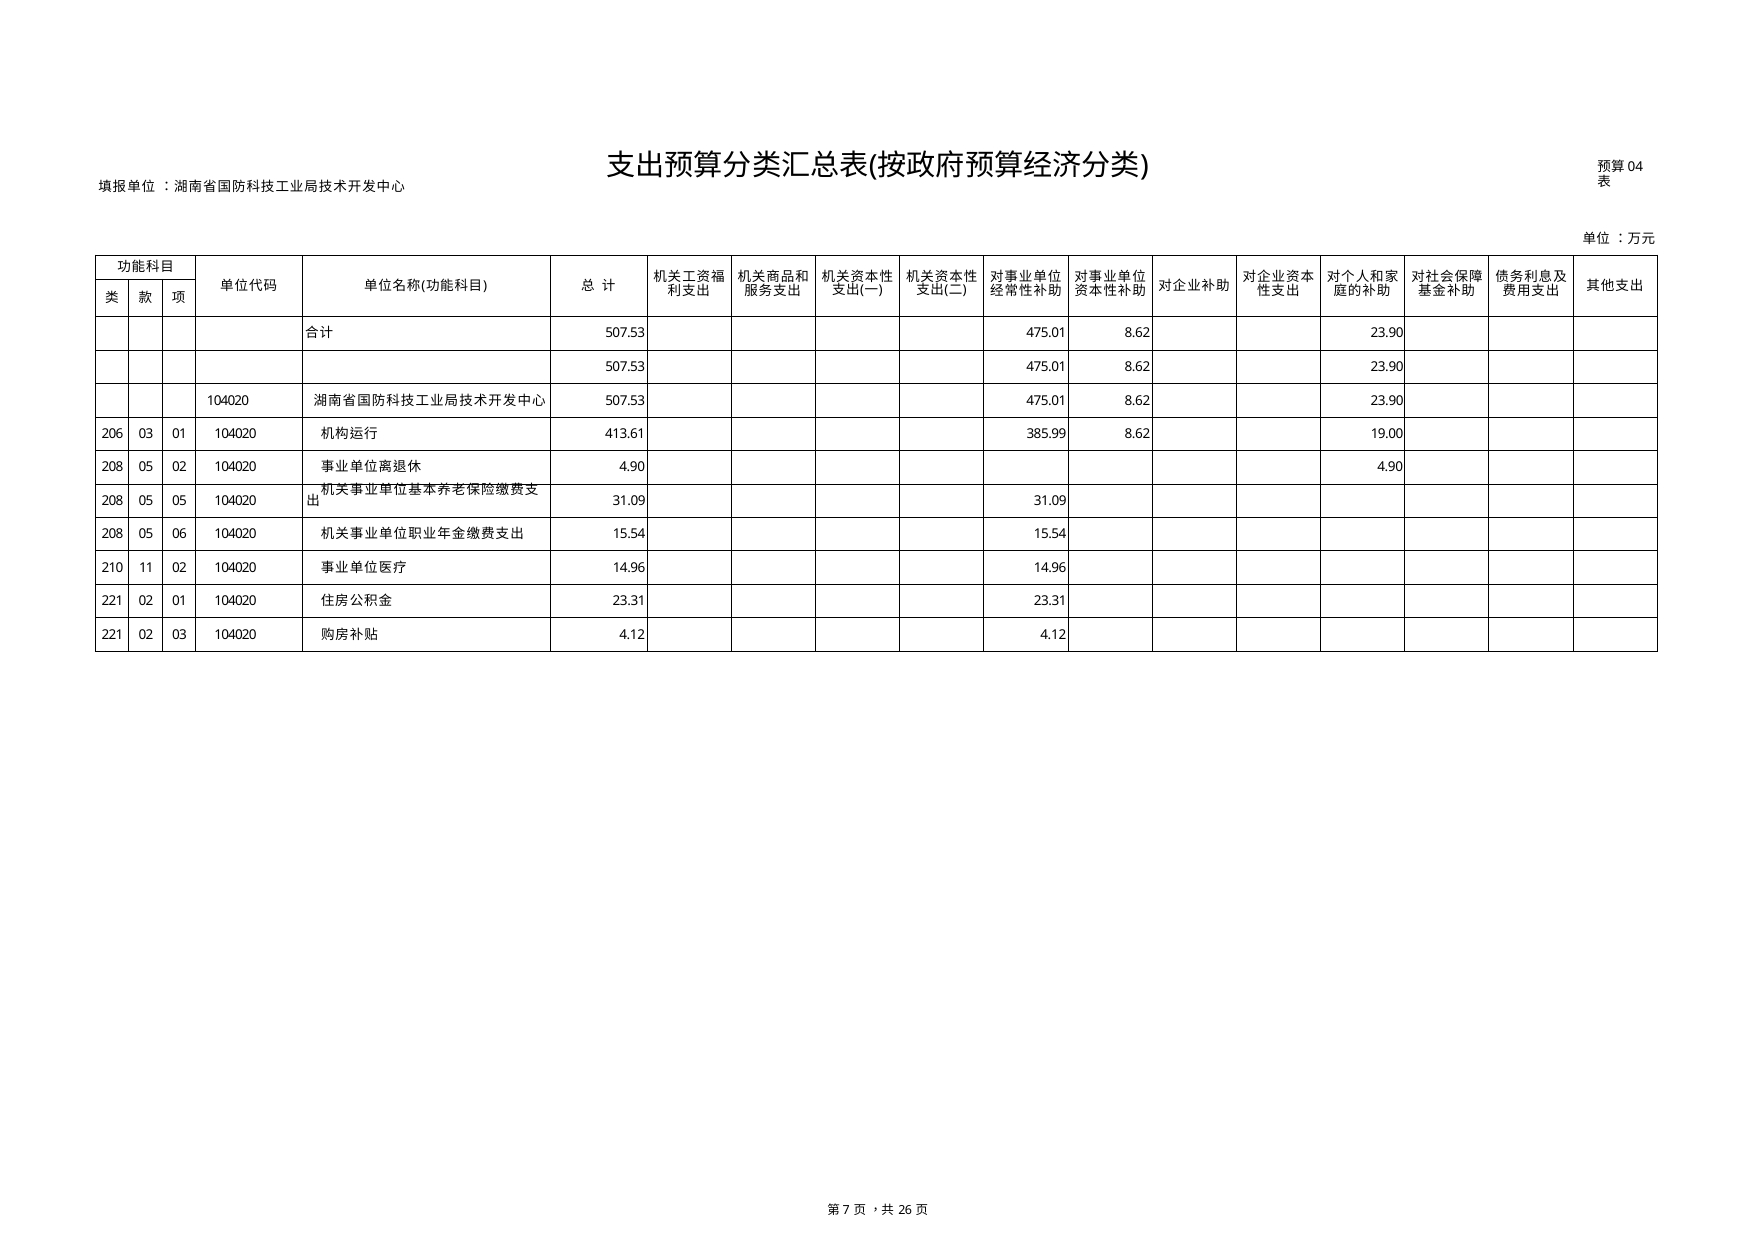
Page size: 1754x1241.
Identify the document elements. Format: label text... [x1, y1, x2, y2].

table_cell [1153, 351, 1236, 383]
table_cell 475.01 [984, 317, 1068, 350]
table_cell 02 [129, 585, 162, 617]
table_cell 31.09 [984, 485, 1068, 517]
table_cell [1153, 585, 1236, 617]
table_cell [303, 351, 550, 383]
table_cell [816, 485, 899, 517]
text 预算04表 [1597, 158, 1658, 191]
table_cell [1237, 317, 1320, 350]
table_cell [816, 451, 899, 483]
table_cell [163, 317, 195, 350]
table_cell [1405, 317, 1488, 350]
table_cell [900, 585, 983, 617]
table_cell [900, 384, 983, 417]
table_cell [732, 418, 815, 450]
table_cell [1489, 551, 1573, 584]
table_cell [1069, 585, 1152, 617]
table_cell 104020 [196, 418, 302, 450]
table_cell [900, 317, 983, 350]
table_cell [900, 551, 983, 584]
table_cell 4.90 [551, 451, 647, 483]
table_header 对个人和家 庭的补助 [1321, 256, 1404, 316]
table_cell [984, 451, 1068, 483]
table_cell [1405, 485, 1488, 517]
table_cell [1237, 351, 1320, 383]
table_cell [816, 351, 899, 383]
table_cell [1069, 618, 1152, 651]
table_cell 23.31 [551, 585, 647, 617]
table_header 其他支出 [1574, 256, 1657, 316]
table_header 机关工资福 利支出 [648, 256, 731, 316]
table_cell [648, 518, 731, 550]
table_cell 31.09 [551, 485, 647, 517]
table_cell [900, 451, 983, 483]
table_cell [1237, 451, 1320, 483]
table_cell 8.62 [1069, 351, 1152, 383]
table_cell [900, 351, 983, 383]
text 支出预算分类汇总表(按政府预算经济分类) [606, 150, 1572, 182]
table_cell [129, 317, 162, 350]
table_cell [1405, 418, 1488, 450]
table_cell 221 [96, 585, 128, 617]
table_cell [1321, 485, 1404, 517]
table_cell [1321, 585, 1404, 617]
table_cell 03 [129, 418, 162, 450]
table_cell [1237, 384, 1320, 417]
table_cell [1489, 317, 1573, 350]
table_cell [1153, 317, 1236, 350]
table_cell 208 [96, 451, 128, 483]
table_cell [1489, 351, 1573, 383]
table_cell 4.12 [551, 618, 647, 651]
table_cell [1574, 451, 1657, 483]
table_cell [1489, 518, 1573, 550]
table_cell [900, 518, 983, 550]
table_cell 机关事业单位基本养老保险缴费支 出 [303, 485, 550, 517]
table_cell 23.90 [1321, 351, 1404, 383]
table_cell [816, 518, 899, 550]
table_cell [1153, 418, 1236, 450]
table_cell [732, 551, 815, 584]
table_header 对企业补助 [1153, 256, 1236, 316]
table_cell 507.53 [551, 384, 647, 417]
table_cell [732, 485, 815, 517]
table_cell [1574, 518, 1657, 550]
table_header 对社会保障 基金补助 [1405, 256, 1488, 316]
table_cell 385.99 [984, 418, 1068, 450]
table_cell [1321, 518, 1404, 550]
table_cell 事业单位离退休 [303, 451, 550, 483]
table_cell [163, 384, 195, 417]
table_cell [1574, 551, 1657, 584]
table_cell [816, 418, 899, 450]
table_cell [1574, 618, 1657, 651]
table_cell [1405, 451, 1488, 483]
table_cell [1153, 384, 1236, 417]
table_cell 104020 [196, 485, 302, 517]
table_cell [1405, 351, 1488, 383]
table_cell 8.62 [1069, 418, 1152, 450]
table_cell [732, 351, 815, 383]
table_cell [1321, 618, 1404, 651]
table_cell [816, 585, 899, 617]
table_cell [1237, 585, 1320, 617]
table_cell 事业单位医疗 [303, 551, 550, 584]
table_cell [1069, 485, 1152, 517]
table_cell [1574, 351, 1657, 383]
table_cell 208 [96, 485, 128, 517]
table_cell 14.96 [551, 551, 647, 584]
table_cell [1237, 518, 1320, 550]
table_cell 8.62 [1069, 317, 1152, 350]
table_cell 住房公积金 [303, 585, 550, 617]
table_cell 23.31 [984, 585, 1068, 617]
table_cell 4.90 [1321, 451, 1404, 483]
table_cell 104020 [196, 551, 302, 584]
table_cell 05 [163, 485, 195, 517]
table_cell [1153, 485, 1236, 517]
table_cell 02 [129, 618, 162, 651]
table_cell 475.01 [984, 351, 1068, 383]
table_cell [1237, 551, 1320, 584]
table_cell [129, 384, 162, 417]
table_cell [1405, 618, 1488, 651]
table_cell [648, 317, 731, 350]
table_cell [1574, 585, 1657, 617]
table_cell [96, 351, 128, 383]
table_cell 01 [163, 418, 195, 450]
table_cell [732, 317, 815, 350]
table_cell [1069, 518, 1152, 550]
table_cell [1489, 485, 1573, 517]
table_cell 项 [163, 280, 195, 316]
table_cell [163, 351, 195, 383]
table_cell 05 [129, 485, 162, 517]
table_cell [1405, 384, 1488, 417]
table_cell [816, 618, 899, 651]
table_cell [648, 551, 731, 584]
table_cell [648, 485, 731, 517]
table_header 债务利息及 费用支出 [1489, 256, 1573, 316]
table_cell [96, 384, 128, 417]
table_cell [648, 384, 731, 417]
table_cell [1153, 451, 1236, 483]
table_cell [129, 351, 162, 383]
table_header 对事业单位 资本性补助 [1069, 256, 1152, 316]
table_cell 104020 [196, 451, 302, 483]
table_cell 05 [129, 451, 162, 483]
table_cell 02 [163, 551, 195, 584]
table_cell 23.90 [1321, 384, 1404, 417]
table_cell 104020 [196, 618, 302, 651]
table_cell 01 [163, 585, 195, 617]
table_cell 413.61 [551, 418, 647, 450]
table_cell 23.90 [1321, 317, 1404, 350]
table_header 机关商品和 服务支出 [732, 256, 815, 316]
table_cell [1489, 585, 1573, 617]
table_cell 104020 [196, 518, 302, 550]
table_cell 208 [96, 518, 128, 550]
table_cell [648, 451, 731, 483]
table_cell [1489, 418, 1573, 450]
table_cell [1574, 485, 1657, 517]
table_cell [732, 618, 815, 651]
table_cell [732, 384, 815, 417]
table_header 单位名称(功能科目) [303, 256, 550, 316]
table_cell 类 [96, 280, 128, 316]
table_cell 购房补贴 [303, 618, 550, 651]
table_cell [900, 418, 983, 450]
table_cell 03 [163, 618, 195, 651]
table_cell [1489, 384, 1573, 417]
table_cell 507.53 [551, 351, 647, 383]
table_cell [648, 351, 731, 383]
table_cell [1153, 618, 1236, 651]
table_cell [648, 618, 731, 651]
table_cell 507.53 [551, 317, 647, 350]
table_cell 湖南省国防科技工业局技术开发中心 [303, 384, 550, 417]
table_header 机关资本性 支出(一) [816, 256, 899, 316]
table_header 单位代码 [196, 256, 302, 316]
table_cell [1489, 618, 1573, 651]
table_cell 机构运行 [303, 418, 550, 450]
table_cell [816, 551, 899, 584]
table_cell [816, 384, 899, 417]
table_cell 06 [163, 518, 195, 550]
table_cell 206 [96, 418, 128, 450]
table_cell 合计 [303, 317, 550, 350]
table_cell 02 [163, 451, 195, 483]
table_cell 14.96 [984, 551, 1068, 584]
table_header 总 计 [551, 256, 647, 316]
table_cell [196, 317, 302, 350]
table_cell [732, 585, 815, 617]
table_cell [1237, 418, 1320, 450]
table_header 功能科目 [96, 256, 195, 279]
table_cell 15.54 [984, 518, 1068, 550]
table_cell [648, 585, 731, 617]
table_cell [1153, 551, 1236, 584]
table_cell [816, 317, 899, 350]
table_cell 15.54 [551, 518, 647, 550]
table_cell 475.01 [984, 384, 1068, 417]
table_cell [1153, 518, 1236, 550]
table_cell [1489, 451, 1573, 483]
table_cell [1574, 384, 1657, 417]
table_cell [1237, 485, 1320, 517]
table_cell 机关事业单位职业年金缴费支出 [303, 518, 550, 550]
table_header 对企业资本 性支出 [1237, 256, 1320, 316]
table_cell 19.00 [1321, 418, 1404, 450]
table_cell [732, 451, 815, 483]
table_header 对事业单位 经常性补助 [984, 256, 1068, 316]
table_cell [1405, 585, 1488, 617]
table_cell [1069, 551, 1152, 584]
table_cell 221 [96, 618, 128, 651]
table_cell [1405, 551, 1488, 584]
table_cell [1405, 518, 1488, 550]
table_cell [1069, 451, 1152, 483]
table_header 机关资本性 支出(二) [900, 256, 983, 316]
table_cell [648, 418, 731, 450]
table_cell 8.62 [1069, 384, 1152, 417]
table_cell [1321, 551, 1404, 584]
table_cell 210 [96, 551, 128, 584]
table_cell [732, 518, 815, 550]
table_cell [196, 351, 302, 383]
table_cell 104020 [196, 585, 302, 617]
table_cell 4.12 [984, 618, 1068, 651]
table_cell [1574, 317, 1657, 350]
text 单位 ：万元 [1582, 234, 1658, 247]
table_cell 款 [129, 280, 162, 316]
table_cell 11 [129, 551, 162, 584]
table_cell [900, 618, 983, 651]
table_cell [96, 317, 128, 350]
table_cell [1574, 418, 1657, 450]
table_cell 05 [129, 518, 162, 550]
table_cell [900, 485, 983, 517]
table_cell [1237, 618, 1320, 651]
table_cell 104020 [196, 384, 302, 417]
